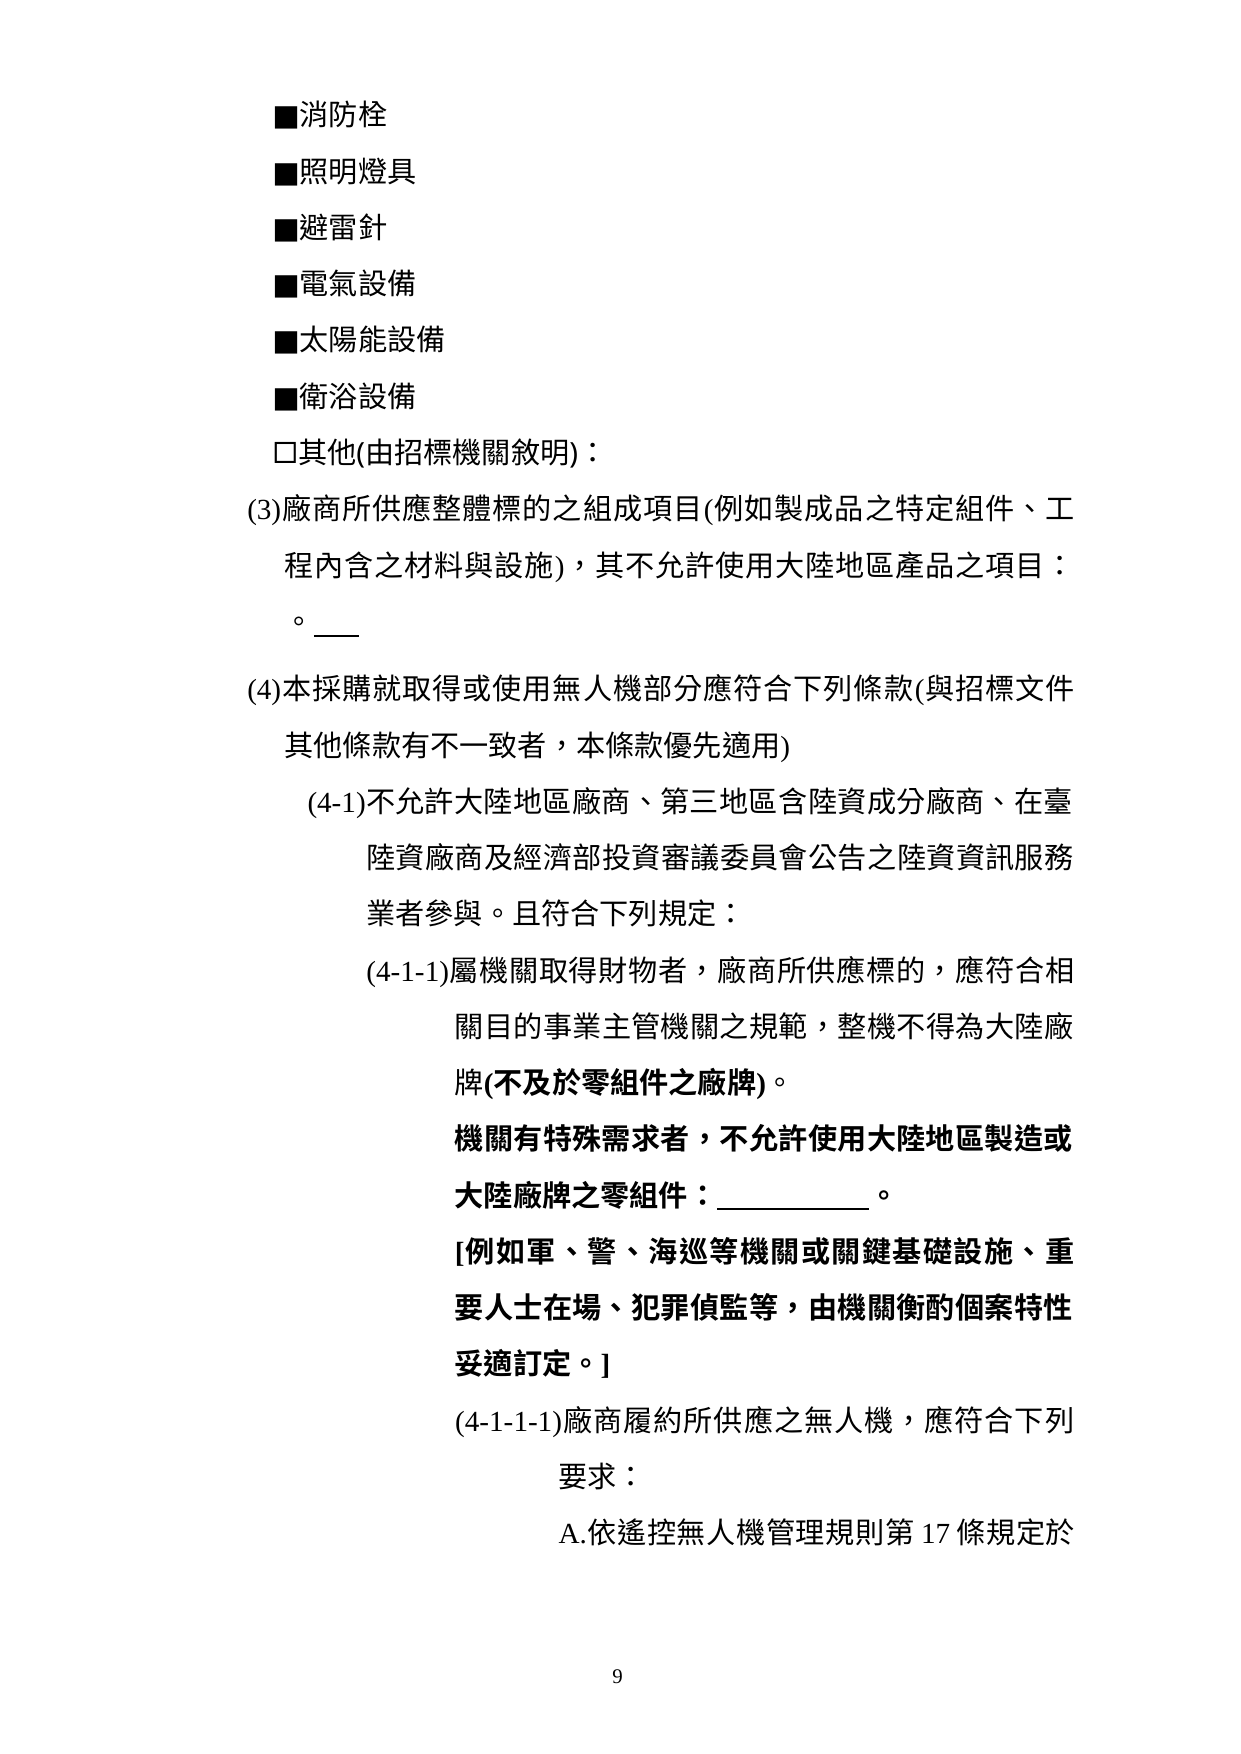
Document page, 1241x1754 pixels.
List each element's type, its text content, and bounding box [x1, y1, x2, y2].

text ■衛浴設備 [272, 366, 1075, 423]
text (4-1)不允許大陸地區廠商、第三地區含陸資成分廠商、在臺陸資廠商及經濟部投資審議委員會公告之陸資資訊服務業者參與。且符合下列規定： [307, 771, 1075, 940]
text (4-1-1)屬機關取得財物者，廠商所供應標的，應符合相關目的事業主管機關之規範，整機不得為大陸廠牌(不及於零組件之廠牌)。 [366, 940, 1075, 1109]
text (3)廠商所供應整體標的之組成項目(例如製成品之特定組件、工程內含之材料與設施)，其不允許使用大陸地區產品之項目： 。 [247, 479, 1075, 648]
text ■避雷針 [272, 198, 1075, 254]
text ■照明燈具 [272, 141, 1075, 198]
text 其他(由招標機關敘明)： [272, 423, 1075, 479]
text (4-1-1-1)廠商履約所供應之無人機，應符合下列要求： [455, 1390, 1075, 1503]
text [558, 1503, 1075, 1559]
text (4)本採購就取得或使用無人機部分應符合下列條款(與招標文件其他條款有不一致者，本條款優先適用) [247, 659, 1075, 771]
text 機關有特殊需求者，不允許使用大陸地區製造或大陸廠牌之零組件： 。 [454, 1109, 1075, 1221]
text ■太陽能設備 [272, 310, 1075, 366]
text [例如軍、警、海巡等機關或關鍵基礎設施、重要人士在場、犯罪偵監等，由機關衡酌個案特性妥適訂定。] [454, 1221, 1075, 1390]
text ■電氣設備 [272, 254, 1075, 310]
text ■消防栓 [272, 85, 1075, 141]
